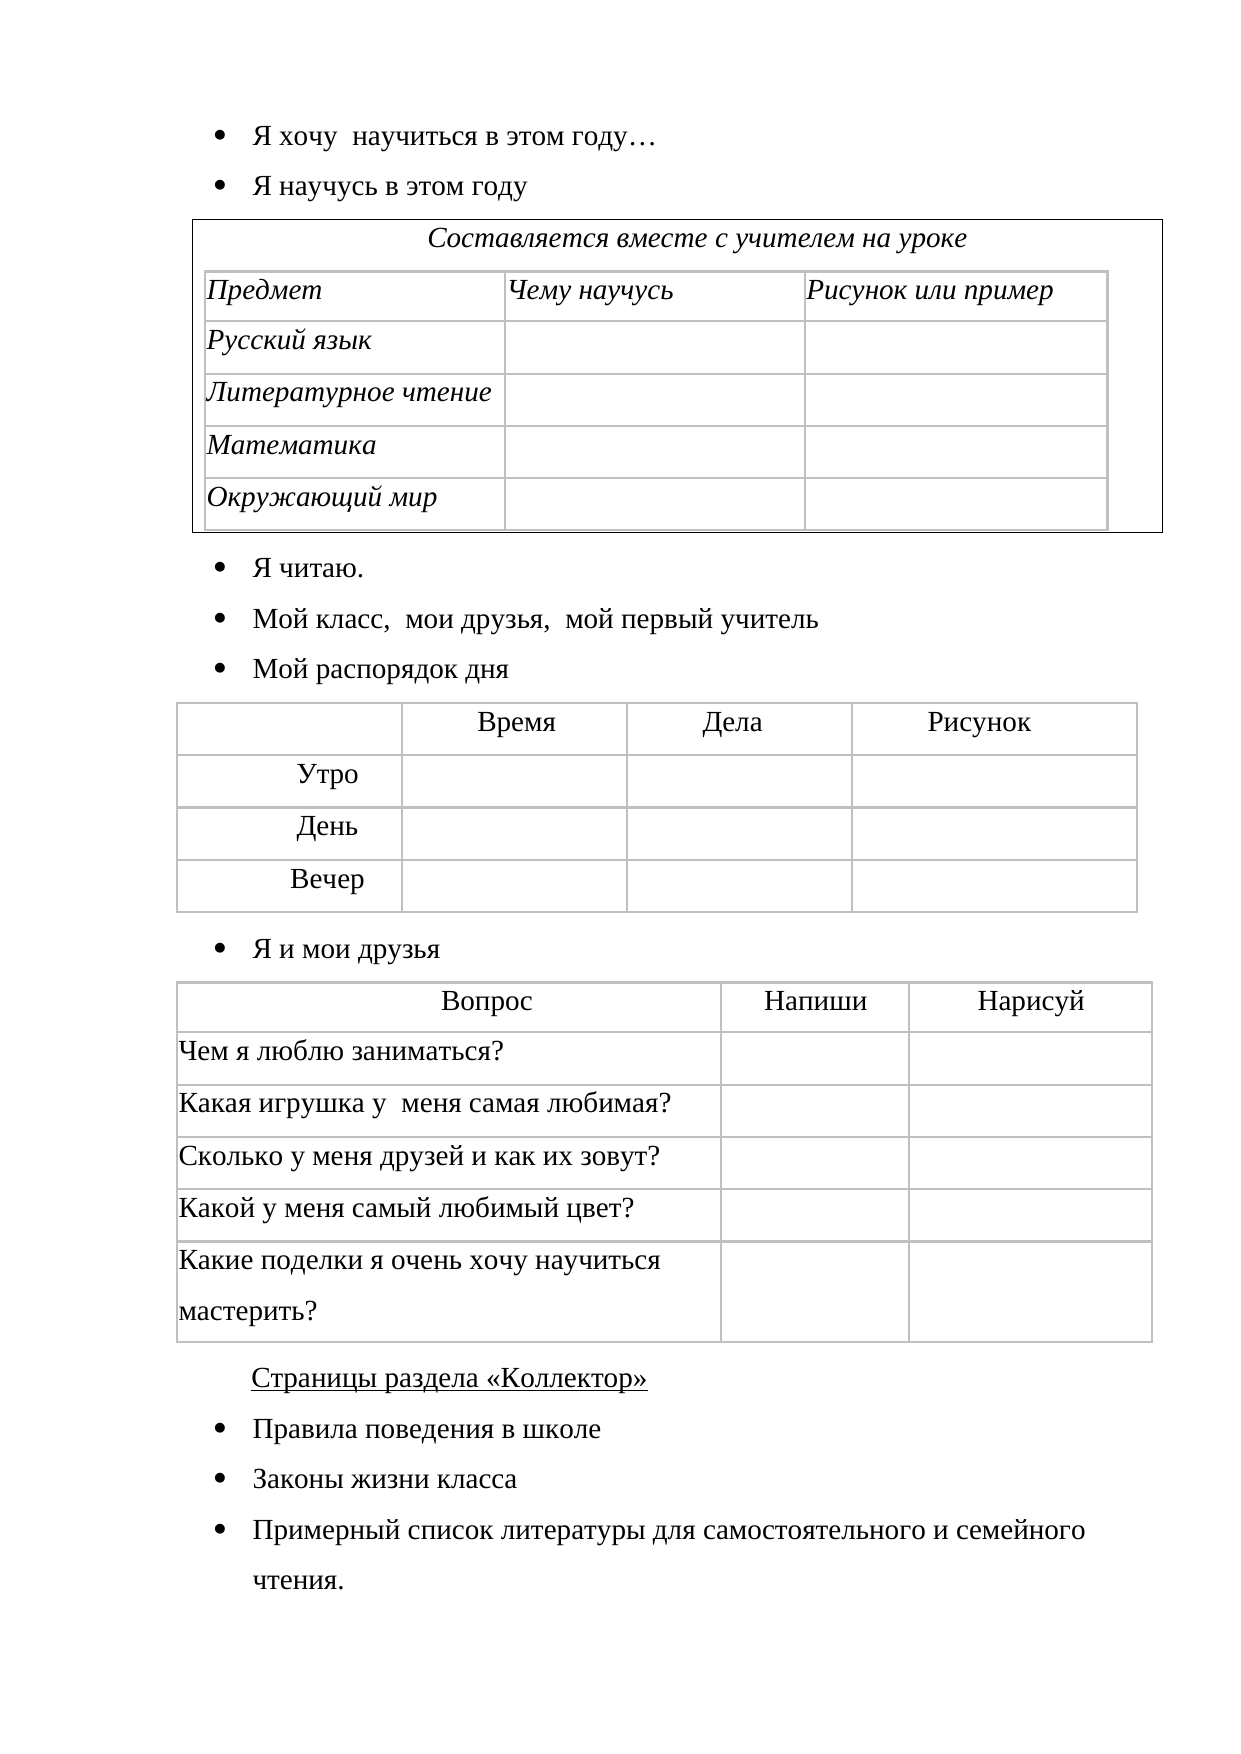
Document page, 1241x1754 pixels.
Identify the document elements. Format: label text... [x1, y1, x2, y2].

list Примерный список литературы для самостоятельного и семейного чтения. [215, 1512, 1152, 1596]
list Законы жизни класса [215, 1461, 1152, 1495]
table_header Составляется вместе с учителем на уроке [193, 220, 1162, 532]
table_cell [910, 1243, 1151, 1341]
list Я хочу научиться в этом году… [215, 118, 1152, 152]
list Я научусь в этом году [215, 168, 1152, 202]
list Мой распорядок дня [215, 651, 1152, 685]
list Мой класс, мои друзья, мой первый учитель [215, 601, 1152, 634]
list Правила поведения в школе [215, 1411, 1152, 1444]
table_cell [628, 756, 851, 806]
table_header Время [403, 704, 626, 754]
table_cell [910, 1138, 1151, 1188]
table_cell Утро [178, 756, 401, 806]
table_header [178, 704, 401, 754]
table_cell [910, 1033, 1151, 1083]
table_cell Сколько у меня друзей и как их зовут? [178, 1138, 720, 1188]
table_cell [403, 809, 626, 859]
table_cell Чем я люблю заниматься? [178, 1033, 720, 1083]
table_cell [628, 809, 851, 859]
table_cell [722, 1243, 908, 1341]
table_cell [722, 1138, 908, 1188]
table_cell [403, 756, 626, 806]
table_header Дела [628, 704, 851, 754]
table_header Вопрос [178, 984, 720, 1031]
table_cell [853, 809, 1136, 859]
table_cell Какой у меня самый любимый цвет? [178, 1190, 720, 1240]
table_header Напиши [722, 984, 908, 1031]
table_cell Какая игрушка у меня самая любимая? [178, 1086, 720, 1136]
table_cell [722, 1086, 908, 1136]
table_cell День [178, 809, 401, 859]
table_cell Вечер [178, 861, 401, 911]
table_cell [722, 1190, 908, 1240]
list Я и мои друзья [215, 931, 1152, 964]
table_header Рисунок [853, 704, 1136, 754]
table_cell [722, 1033, 908, 1083]
table_cell [628, 861, 851, 911]
text Страницы раздела «Коллектор» [177, 1361, 1152, 1394]
table_cell [853, 756, 1136, 806]
table_cell Какие поделки я очень хочу научиться мастерить? [178, 1243, 720, 1341]
table_cell [853, 861, 1136, 911]
table_cell [910, 1086, 1151, 1136]
table_cell [403, 861, 626, 911]
list Я читаю. [215, 551, 1152, 584]
table_header Нарисуй [910, 984, 1151, 1031]
table_cell [910, 1190, 1151, 1240]
